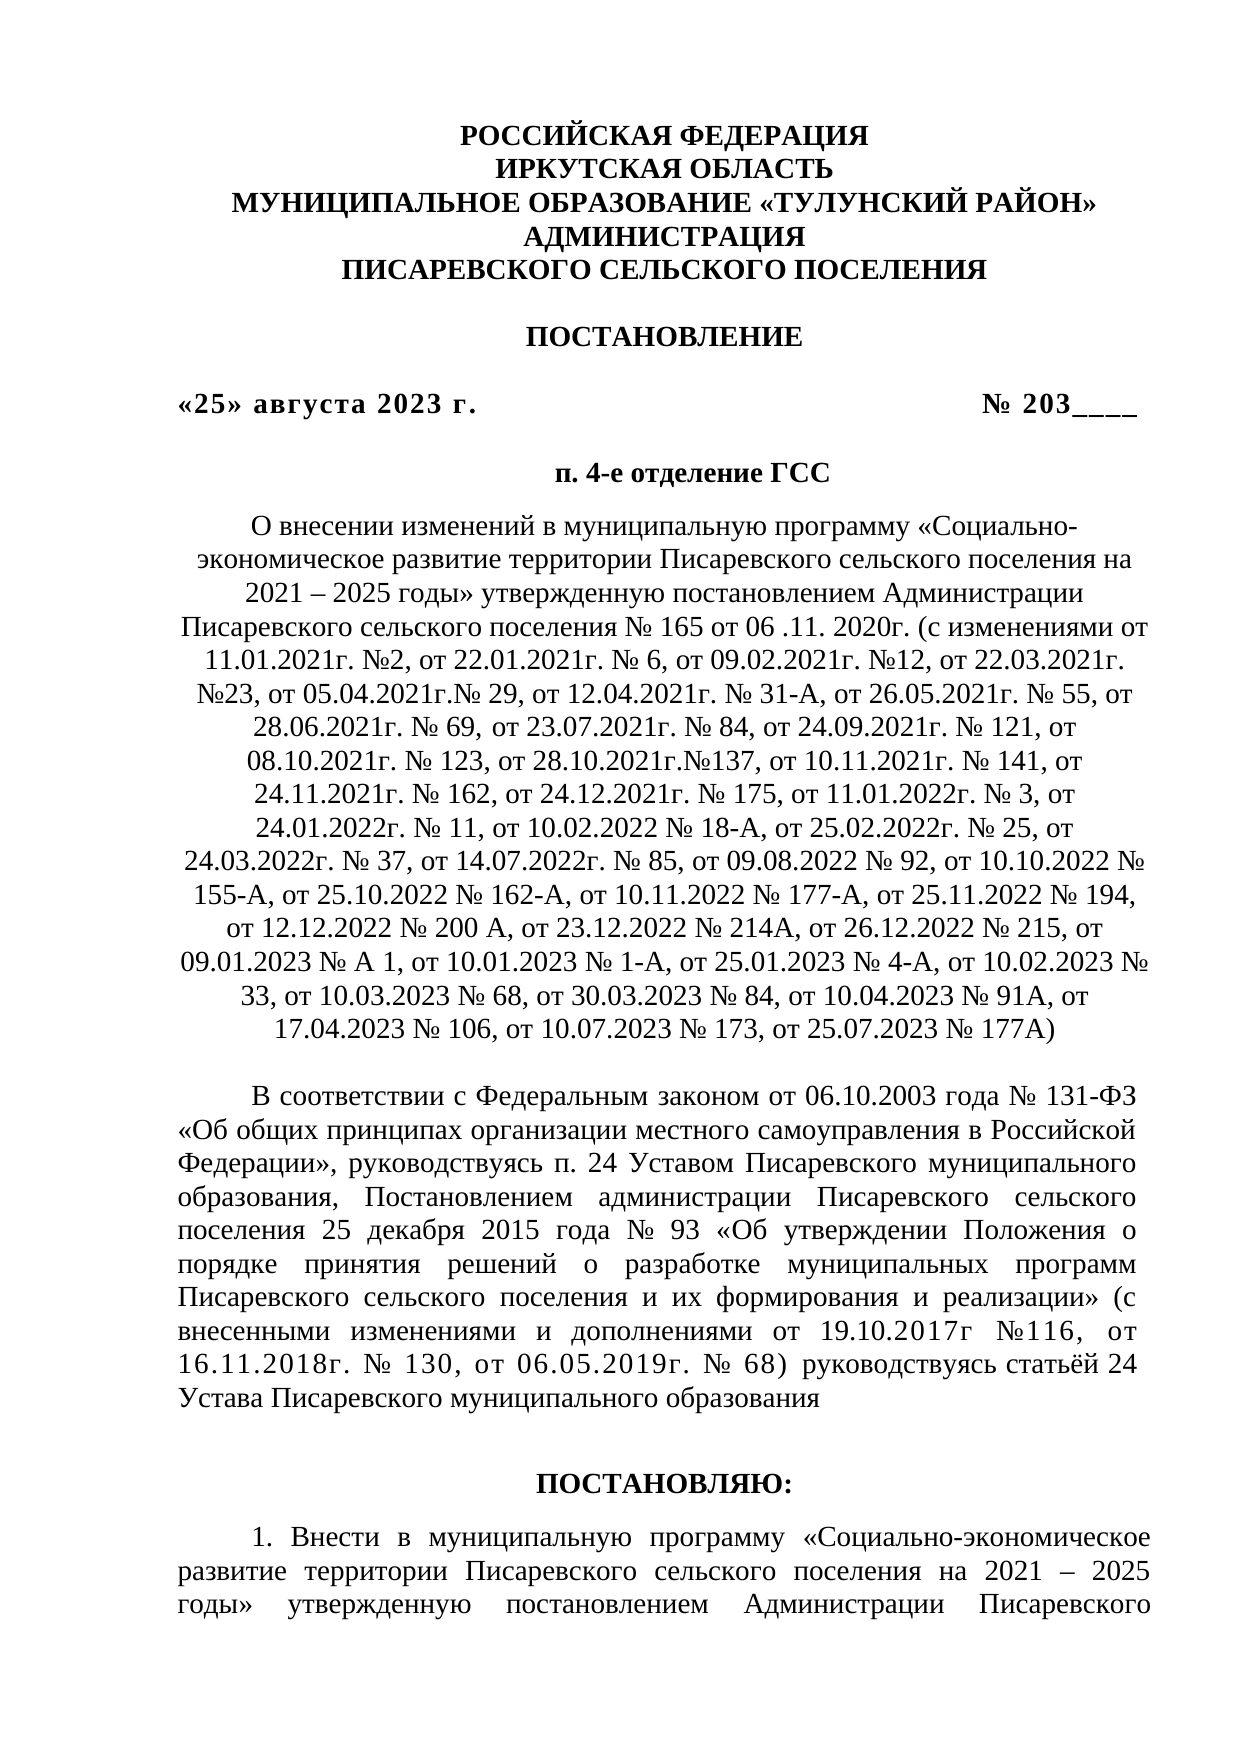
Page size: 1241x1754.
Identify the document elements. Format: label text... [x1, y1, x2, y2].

text РОССИЙСКАЯ ФЕДЕРАЦИЯ [177, 118, 1152, 152]
text МУНИЦИПАЛЬНОЕ ОБРАЗОВАНИЕ «ТУЛУНСКИЙ РАЙОН» [177, 185, 1152, 219]
text ПИСАРЕВСКОГО СЕЛЬСКОГО ПОСЕЛЕНИЯ [177, 252, 1152, 286]
text АДМИНИСТРАЦИЯ [177, 219, 1152, 252]
text ИРКУТСКАЯ ОБЛАСТЬ [177, 152, 1152, 185]
text п. 4-е отделение ГСС [236, 455, 1149, 489]
text В соответствии с Федеральным законом от 06.10.2003 года № 131-ФЗ «Об общих принципах организации местного самоуправления в Российской Федерации», руководствуясь п. 24 Уставом Писаревского муниципального образования, Постановлением администрации Писаревского сельского поселения 25 декабря 2015 года № 93 «Об утверждении Положения о порядке принятия решений о разработке муниципальных программ Писаревского сельского поселения и их формирования и реализации» (с внесенными изменениями и дополнениями от 19.10.2017г №116, от 16.11.2018г. № 130, от 06.05.2019г. № 68) руководствуясь статьёй 24 Устава Писаревского муниципального образования [177, 1078, 1137, 1414]
text ПОСТАНОВЛЕНИЕ [177, 319, 1152, 353]
text О внесении изменений в муниципальную программу «Социально-экономическое развитие территории Писаревского сельского поселения на 2021 – 2025 годы» утвержденную постановлением Администрации Писаревского сельского поселения № 165 от 06 .11. 2020г. (с изменениями от 11.01.2021г. №2, от 22.01.2021г. № 6, от 09.02.2021г. №12, от 22.03.2021г. №23, от 05.04.2021г.№ 29, от 12.04.2021г. № 31-А, от 26.05.2021г. № 55, от 28.06.2021г. № 69, от 23.07.2021г. № 84, от 24.09.2021г. № 121, от 08.10.2021г. № 123, от 28.10.2021г.№137, от 10.11.2021г. № 141, от 24.11.2021г. № 162, от 24.12.2021г. № 175, от 11.01.2022г. № 3, от 24.01.2022г. № 11, от 10.02.2022 № 18-А, от 25.02.2022г. № 25, от 24.03.2022г. № 37, от 14.07.2022г. № 85, от 09.08.2022 № 92, от 10.10.2022 № 155-А, от 25.10.2022 № 162-А, от 10.11.2022 № 177-А, от 25.11.2022 № 194, от 12.12.2022 № 200 А, от 23.12.2022 № 214А, от 26.12.2022 № 215, от 09.01.2023 № А 1, от 10.01.2023 № 1-А, от 25.01.2023 № 4-А, от 10.02.2023 № 33, от 10.03.2023 № 68, от 30.03.2023 № 84, от 10.04.2023 № 91А, от 17.04.2023 № 106, от 10.07.2023 № 173, от 25.07.2023 № 177А) [177, 508, 1152, 1045]
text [177, 1519, 1152, 1620]
text «25» августа 2023 г. № 203____ [177, 386, 1149, 420]
text ПОСТАНОВЛЯЮ: [177, 1466, 1152, 1500]
